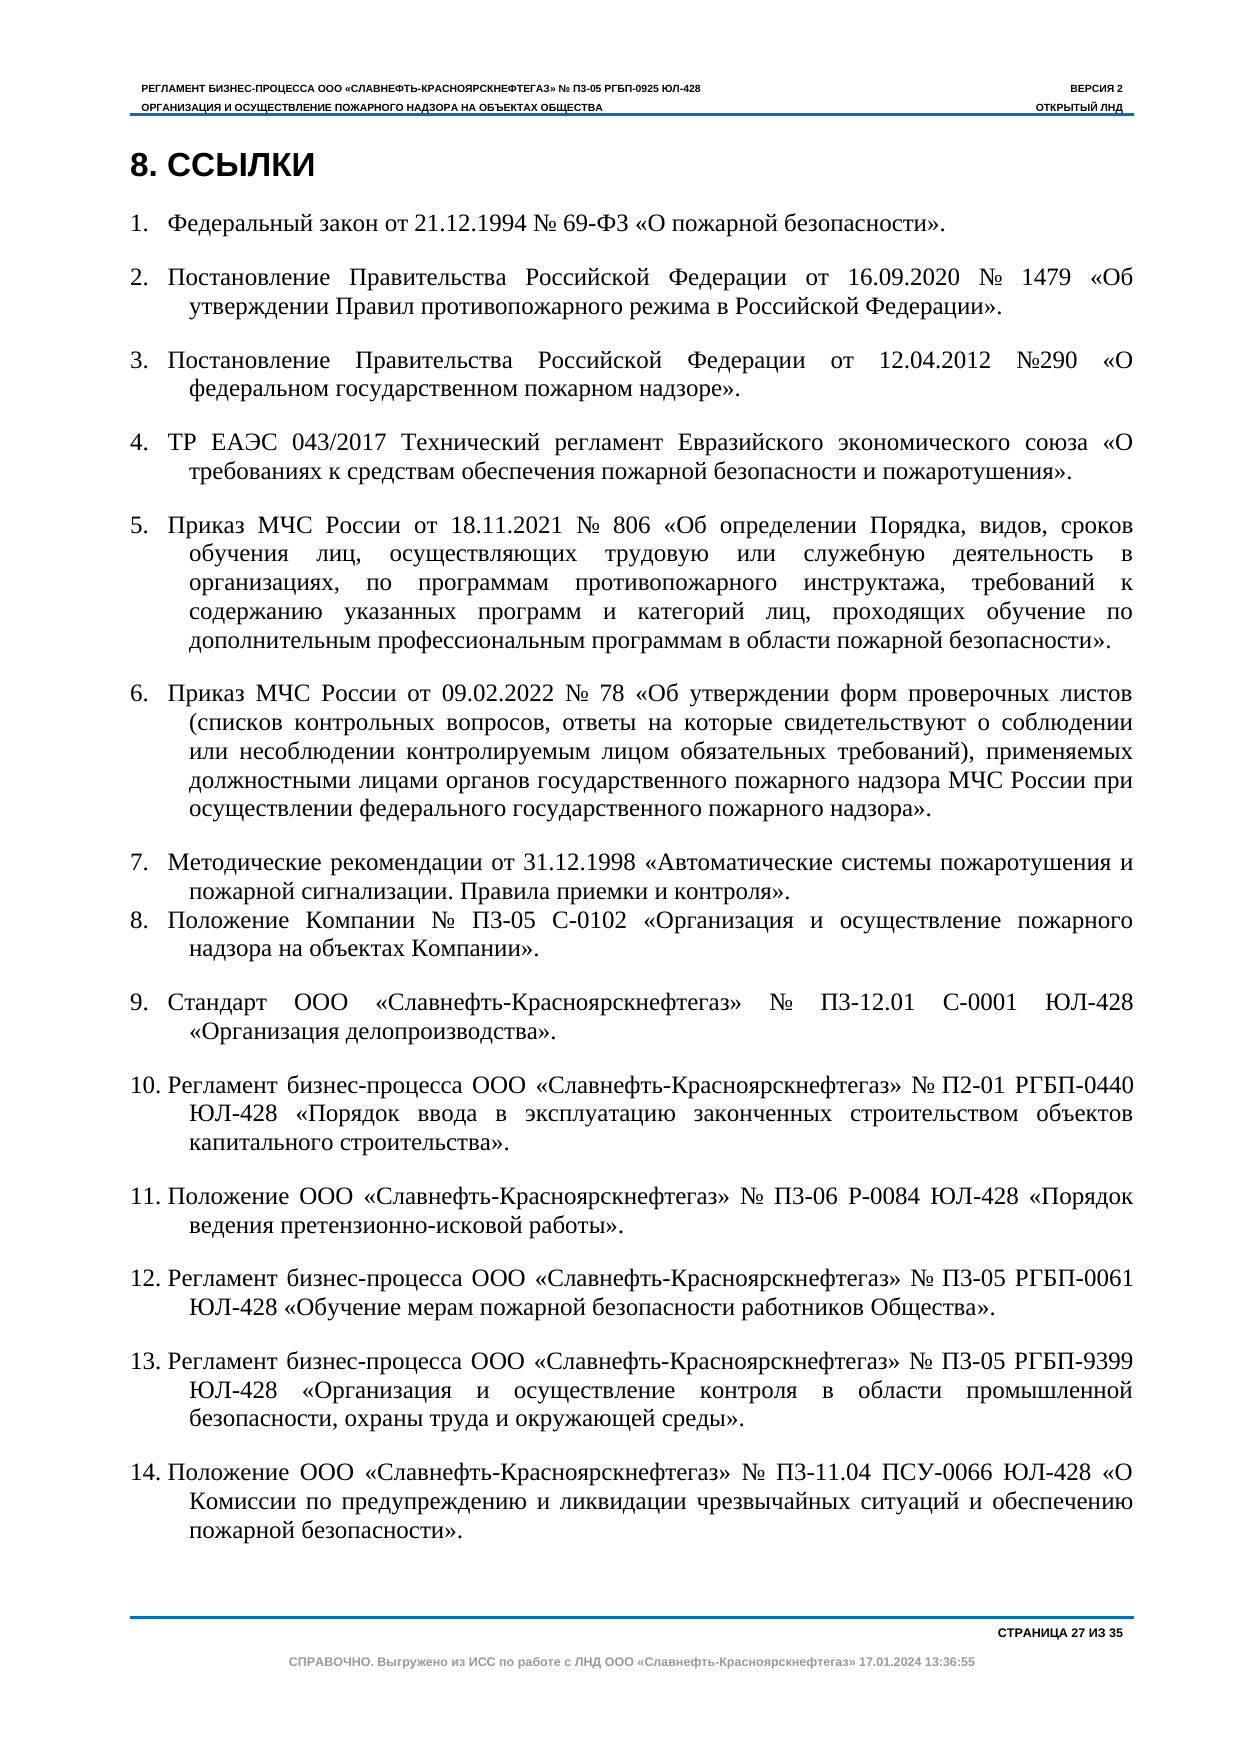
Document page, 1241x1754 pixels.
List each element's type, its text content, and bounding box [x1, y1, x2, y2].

list Приказ МЧС России от 18.11.2021 № 806 «Об определении Порядка, видов, сроков обучения лиц, осуществляющих трудовую или служебную деятельность в организациях, по программам противопожарного инструктажа, требований к содержанию указанных программ и категорий лиц, проходящих обучение по дополнительным профессиональным программам в области пожарной безопасности». [130, 510, 1134, 653]
list Регламент бизнес-процесса ООО «Славнефть-Красноярскнефтегаз» № П3-05 РГБП-9399 ЮЛ-428 «Организация и осуществление контроля в области промышленной безопасности, охраны труда и окружающей среды». [130, 1346, 1134, 1432]
list Положение Компании № П3-05 С-0102 «Организация и осуществление пожарного надзора на объектах Компании». [130, 905, 1134, 962]
list Приказ МЧС России от 09.02.2022 № 78 «Об утверждении форм проверочных листов (списков контрольных вопросов, ответы на которые свидетельствуют о соблюдении или несоблюдении контролируемым лицом обязательных требований), применяемых должностными лицами органов государственного пожарного надзора МЧС России при осуществлении федерального государственного пожарного надзора». [130, 678, 1134, 822]
list Стандарт ООО «Славнефть-Красноярскнефтегаз» № П3-12.01 С-0001 ЮЛ-428 «Организация делопроизводства». [130, 987, 1134, 1045]
subtitle 8. ССЫЛКИ [130, 145, 1134, 183]
list ТР ЕАЭС 043/2017 Технический регламент Евразийского экономического союза «О требованиях к средствам обеспечения пожарной безопасности и пожаротушения». [130, 427, 1134, 485]
list Федеральный закон от 21.12.1994 № 69-ФЗ «О пожарной безопасности». [130, 208, 1134, 237]
list Постановление Правительства Российской Федерации от 16.09.2020 № 1479 «Об утверждении Правил противопожарного режима в Российской Федерации». [130, 262, 1134, 320]
list Положение ООО «Славнефть-Красноярскнефтегаз» № П3-06 Р-0084 ЮЛ-428 «Порядок ведения претензионно-исковой работы». [130, 1181, 1134, 1238]
list Регламент бизнес-процесса ООО «Славнефть-Красноярскнефтегаз» № П3-05 РГБП-0061 ЮЛ-428 «Обучение мерам пожарной безопасности работников Общества». [130, 1263, 1134, 1321]
list Регламент бизнес-процесса ООО «Славнефть-Красноярскнефтегаз» № П2-01 РГБП-0440 ЮЛ-428 «Порядок ввода в эксплуатацию законченных строительством объектов капитального строительства». [130, 1070, 1134, 1156]
list Методические рекомендации от 31.12.1998 «Автоматические системы пожаротушения и пожарной сигнализации. Правила приемки и контроля». [130, 847, 1134, 905]
list Положение ООО «Славнефть-Красноярскнефтегаз» № П3-11.04 ПСУ-0066 ЮЛ-428 «О Комиссии по предупреждению и ликвидации чрезвычайных ситуаций и обеспечению пожарной безопасности». [130, 1457, 1134, 1543]
list Постановление Правительства Российской Федерации от 12.04.2012 №290 «О федеральном государственном пожарном надзоре». [130, 345, 1134, 402]
